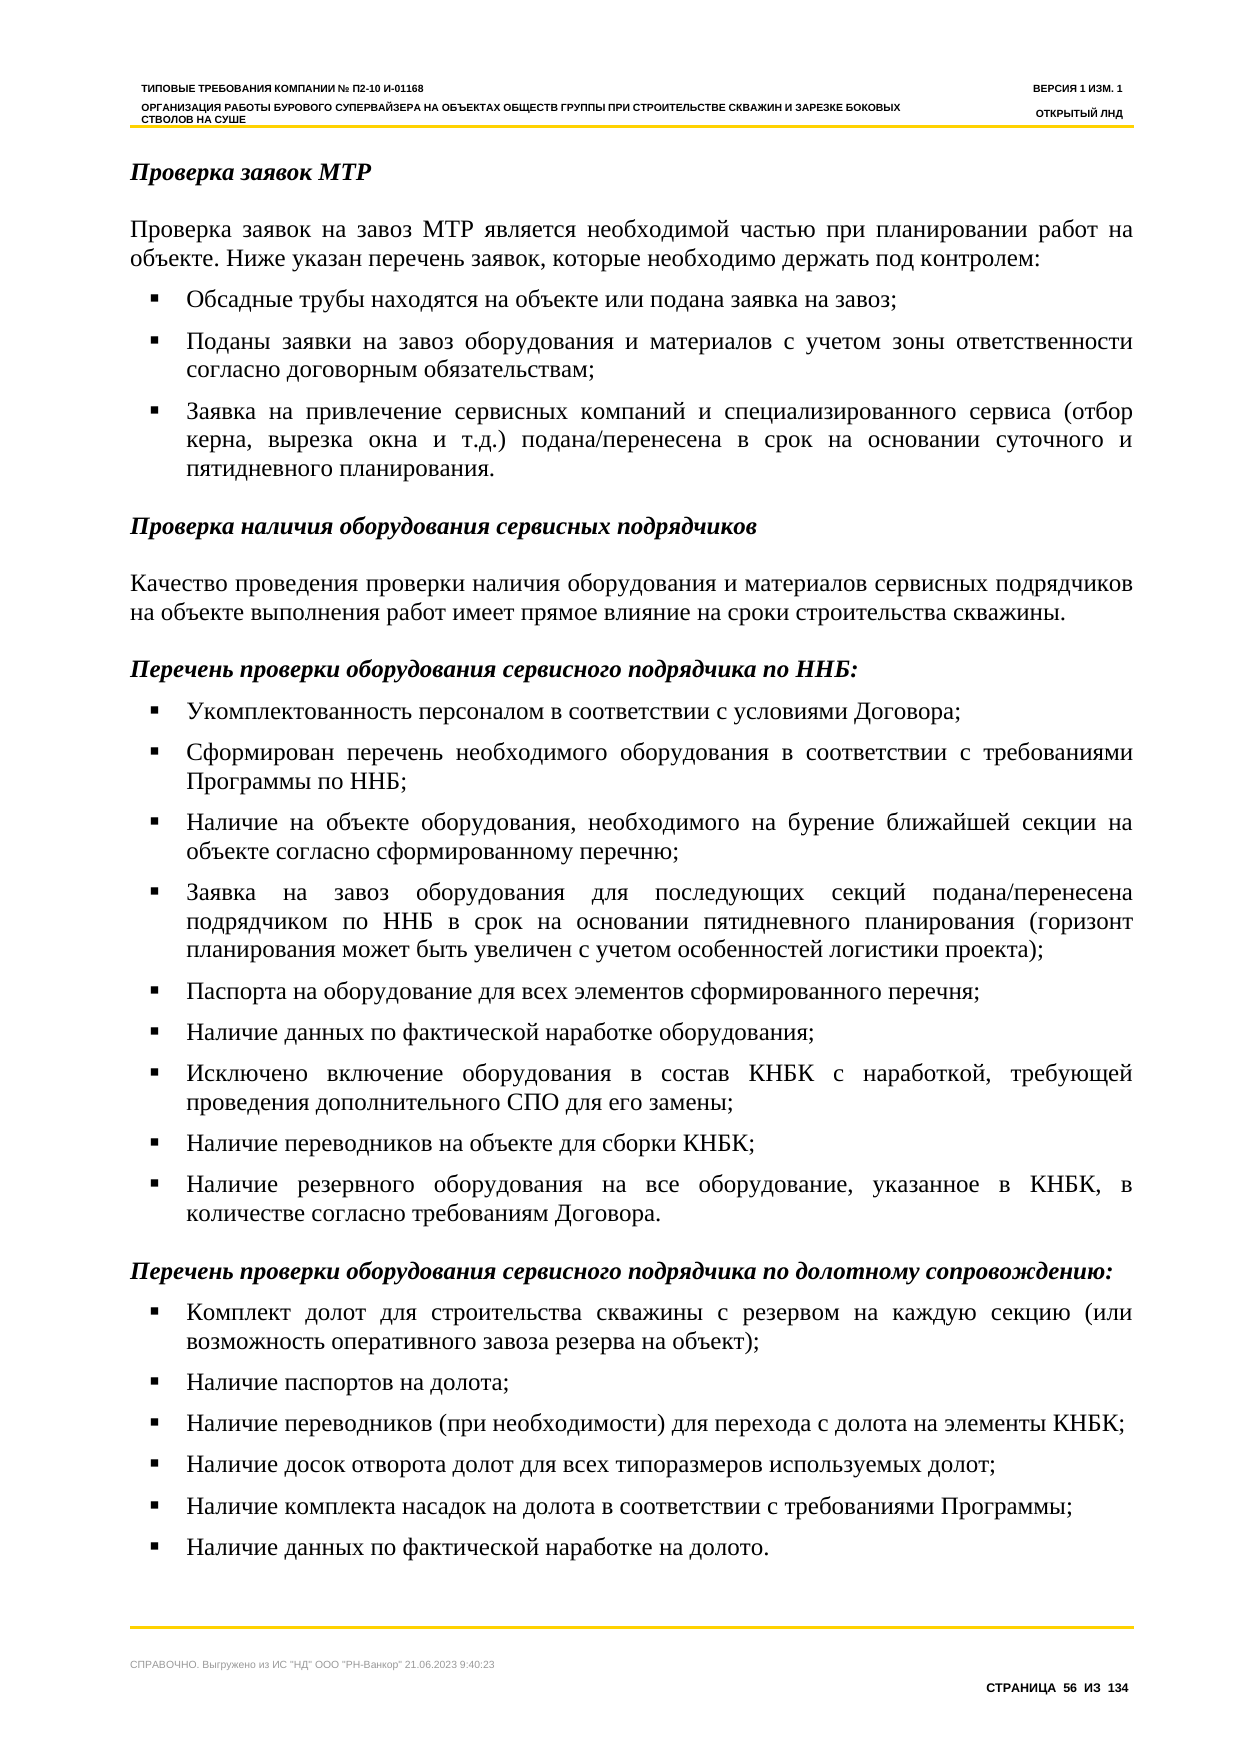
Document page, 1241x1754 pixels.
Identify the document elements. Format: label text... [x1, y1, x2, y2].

list Наличие переводников (при необходимости) для перехода с долота на элементы КНБК; [149, 1408, 1134, 1437]
list Заявка на привлечение сервисных компаний и специализированного сервиса (отбор керна, вырезка окна и т.д.) подана/перенесена в срок на основании суточного и пятидневного планирования. [149, 396, 1134, 482]
list Наличие резервного оборудования на все оборудование, указанное в КНБК, в количестве согласно требованиям Договора. [149, 1169, 1134, 1227]
list Паспорта на оборудование для всех элементов сформированного перечня; [149, 976, 1134, 1004]
list Наличие паспортов на долота; [149, 1367, 1134, 1396]
list Исключено включение оборудования в состав КНБК с наработкой, требующей проведения дополнительного СПО для его замены; [149, 1058, 1134, 1116]
list Укомплектованность персоналом в соответствии с условиями Договора; [149, 696, 1134, 724]
text Проверка наличия оборудования сервисных подрядчиков [130, 511, 1134, 539]
list Обсадные трубы находятся на объекте или подана заявка на завоз; [149, 284, 1134, 313]
list Комплект долот для строительства скважины с резервом на каждую секцию (или возможность оперативного завоза резерва на объект); [149, 1297, 1134, 1354]
list Наличие на объекте оборудования, необходимого на бурение ближайшей секции на объекте согласно сформированному перечню; [149, 807, 1134, 864]
list Наличие переводников на объекте для сборки КНБК; [149, 1128, 1134, 1157]
list Поданы заявки на завоз оборудования и материалов с учетом зоны ответственности согласно договорным обязательствам; [149, 326, 1134, 383]
list Наличие данных по фактической наработке на долото. [149, 1532, 1134, 1561]
text Проверка заявок на завоз МТР является необходимой частью при планировании работ на объекте. Ниже указан перечень заявок, которые необходимо держать под контролем: [130, 214, 1134, 272]
text Перечень проверки оборудования сервисного подрядчика по ННБ: [130, 654, 1134, 683]
list Наличие данных по фактической наработке оборудования; [149, 1017, 1134, 1046]
list Заявка на завоз оборудования для последующих секций подана/перенесена подрядчиком по ННБ в срок на основании пятидневного планирования (горизонт планирования может быть увеличен с учетом особенностей логистики проекта); [149, 877, 1134, 963]
text Качество проведения проверки наличия оборудования и материалов сервисных подрядчиков на объекте выполнения работ имеет прямое влияние на сроки строительства скважины. [130, 568, 1134, 626]
text Проверка заявок МТР [130, 157, 1134, 186]
list Наличие досок отворота долот для всех типоразмеров используемых долот; [149, 1449, 1134, 1478]
text Перечень проверки оборудования сервисного подрядчика по долотному сопровождению: [130, 1256, 1134, 1284]
list Сформирован перечень необходимого оборудования в соответствии с требованиями Программы по ННБ; [149, 737, 1134, 794]
list Наличие комплекта насадок на долота в соответствии с требованиями Программы; [149, 1491, 1134, 1519]
